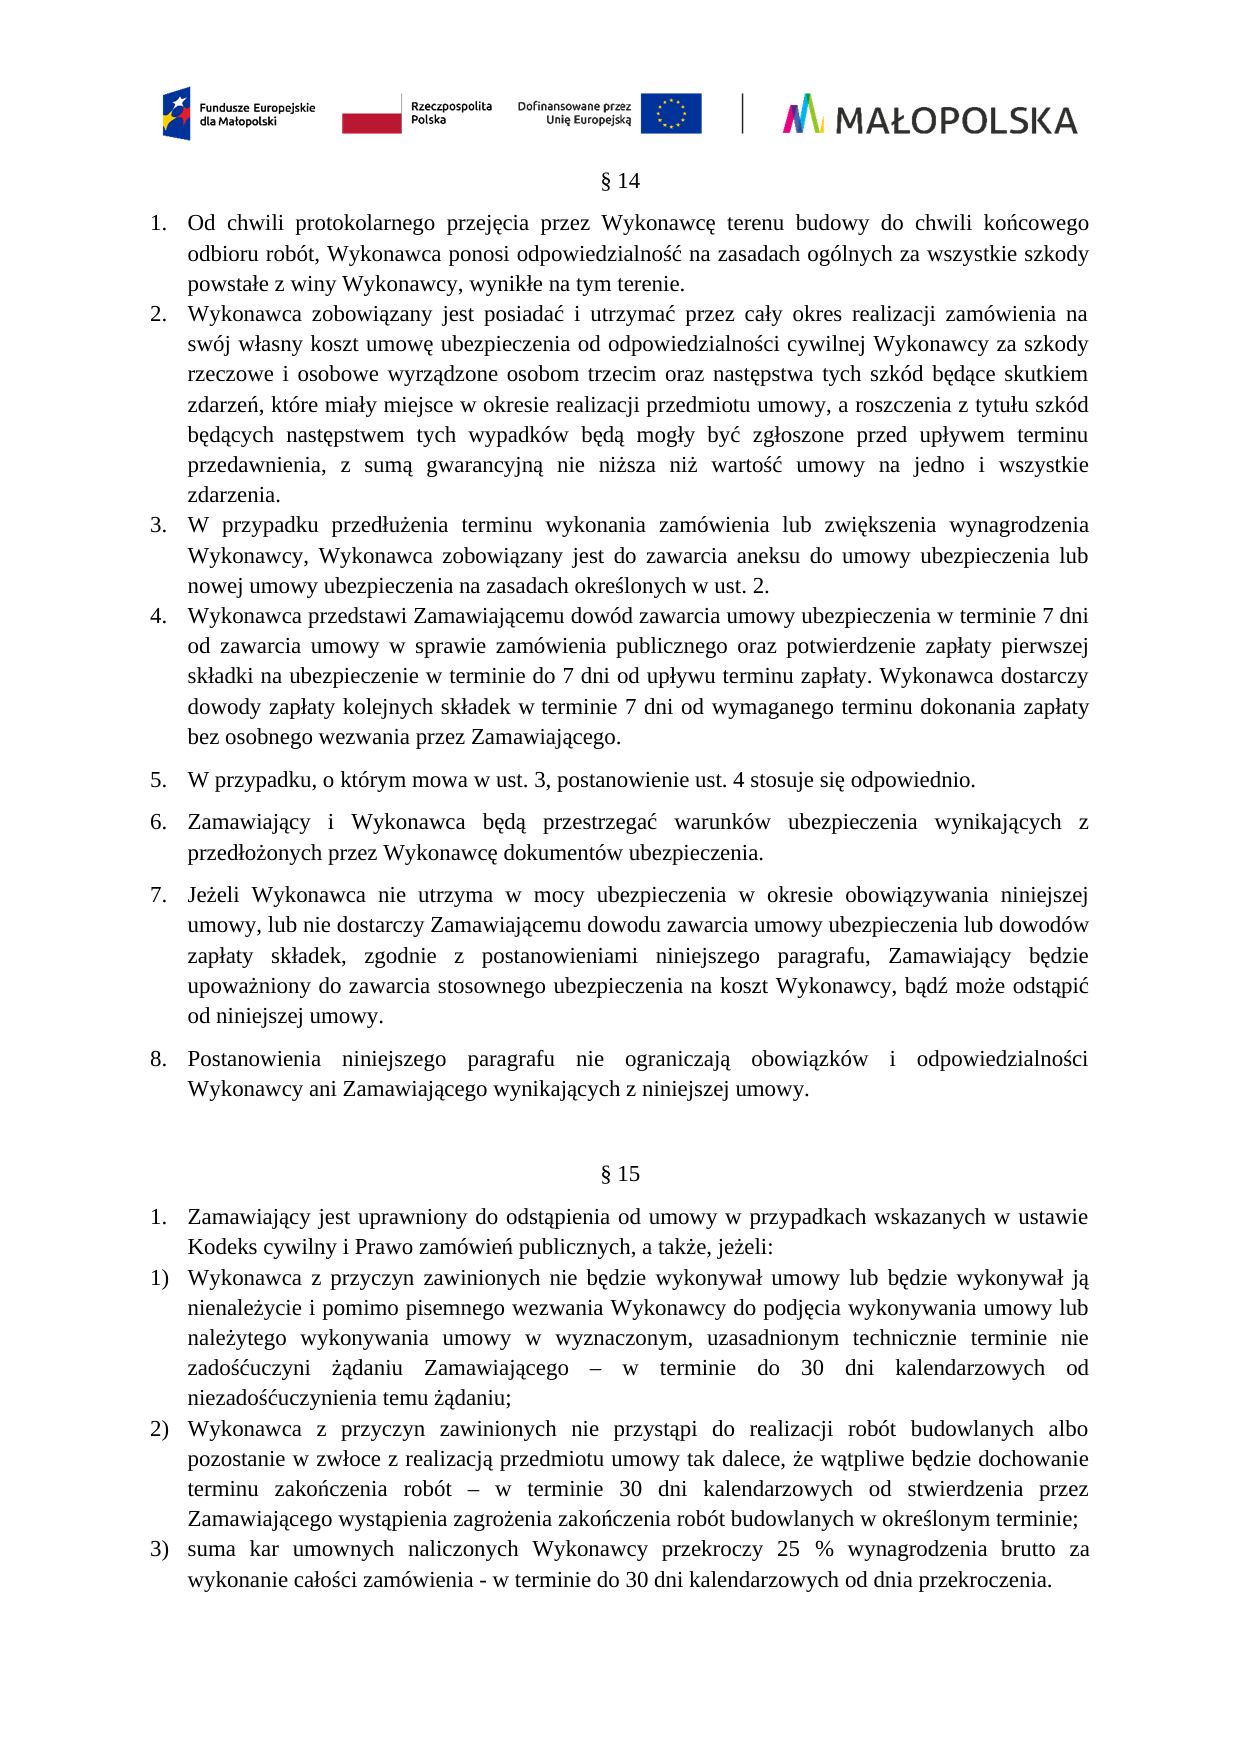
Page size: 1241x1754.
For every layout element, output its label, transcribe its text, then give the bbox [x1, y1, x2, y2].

list Wykonawca zobowiązany jest posiadać i utrzymać przez cały okres realizacji zamówienia na swój własny koszt umowę ubezpieczenia od odpowiedzialności cywilnej Wykonawcy za szkody rzeczowe i osobowe wyrządzone osobom trzecim oraz następstwa tych szkód będące skutkiem zdarzeń, które miały miejsce w okresie realizacji przedmiotu umowy, a roszczenia z tytułu szkód będących następstwem tych wypadków będą mogły być zgłoszone przed upływem terminu przedawnienia, z sumą gwarancyjną nie niższa niż wartość umowy na jedno i wszystkie zdarzenia. [150, 300, 1090, 508]
list Jeżeli Wykonawca nie utrzyma w mocy ubezpieczenia w okresie obowiązywania niniejszej umowy, lub nie dostarczy Zamawiającemu dowodu zawarcia umowy ubezpieczenia lub dowodów zapłaty składek, zgodnie z postanowieniami niniejszego paragrafu, Zamawiający będzie upoważniony do zawarcia stosownego ubezpieczenia na koszt Wykonawcy, bądź może odstąpić od niniejszej umowy. [150, 881, 1090, 1028]
list Zamawiający jest uprawniony do odstąpienia od umowy w przypadkach wskazanych w ustawie Kodeks cywilny i Prawo zamówień publicznych, a także, jeżeli: [150, 1203, 1090, 1260]
list Od chwili protokolarnego przejęcia przez Wykonawcę terenu budowy do chwili końcowego odbioru robót, Wykonawca ponosi odpowiedzialność na zasadach ogólnych za wszystkie szkody powstałe z winy Wykonawcy, wynikłe na tym terenie. [150, 209, 1090, 296]
list Zamawiający i Wykonawca będą przestrzegać warunków ubezpieczenia wynikających z przedłożonych przez Wykonawcę dokumentów ubezpieczenia. [150, 808, 1090, 865]
list Wykonawca przedstawi Zamawiającemu dowód zawarcia umowy ubezpieczenia w terminie 7 dni od zawarcia umowy w sprawie zamówienia publicznego oraz potwierdzenie zapłaty pierwszej składki na ubezpieczenie w terminie do 7 dni od upływu terminu zapłaty. Wykonawca dostarczy dowody zapłaty kolejnych składek w terminie 7 dni od wymaganego terminu dokonania zapłaty bez osobnego wezwania przez Zamawiającego. [150, 602, 1090, 749]
list W przypadku przedłużenia terminu wykonania zamówienia lub zwiększenia wynagrodzenia Wykonawcy, Wykonawca zobowiązany jest do zawarcia aneksu do umowy ubezpieczenia lub nowej umowy ubezpieczenia na zasadach określonych w ust. 2. [150, 512, 1090, 598]
list W przypadku, o którym mowa w ust. 3, postanowienie ust. 4 stosuje się odpowiednio. [150, 766, 1090, 792]
list suma kar umownych naliczonych Wykonawcy przekroczy 25 % wynagrodzenia brutto za wykonanie całości zamówienia - w terminie do 30 dni kalendarzowych od dnia przekroczenia. [150, 1536, 1090, 1592]
text § 14 [150, 167, 1090, 193]
text § 15 [150, 1161, 1090, 1187]
list Wykonawca z przyczyn zawinionych nie przystąpi do realizacji robót budowlanych albo pozostanie w zwłoce z realizacją przedmiotu umowy tak dalece, że wątpliwe będzie dochowanie terminu zakończenia robót – w terminie 30 dni kalendarzowych od stwierdzenia przez Zamawiającego wystąpienia zagrożenia zakończenia robót budowlanych w określonym terminie; [150, 1415, 1090, 1532]
list Postanowienia niniejszego paragrafu nie ograniczają obowiązków i odpowiedzialności Wykonawcy ani Zamawiającego wynikających z niniejszej umowy. [150, 1045, 1090, 1101]
list Wykonawca z przyczyn zawinionych nie będzie wykonywał umowy lub będzie wykonywał ją nienależycie i pomimo pisemnego wezwania Wykonawcy do podjęcia wykonywania umowy lub należytego wykonywania umowy w wyznaczonym, uzasadnionym technicznie terminie nie zadośćuczyni żądaniu Zamawiającego – w terminie do 30 dni kalendarzowych od niezadośćuczynienia temu żądaniu; [150, 1264, 1090, 1411]
picture [150, 73, 1091, 155]
